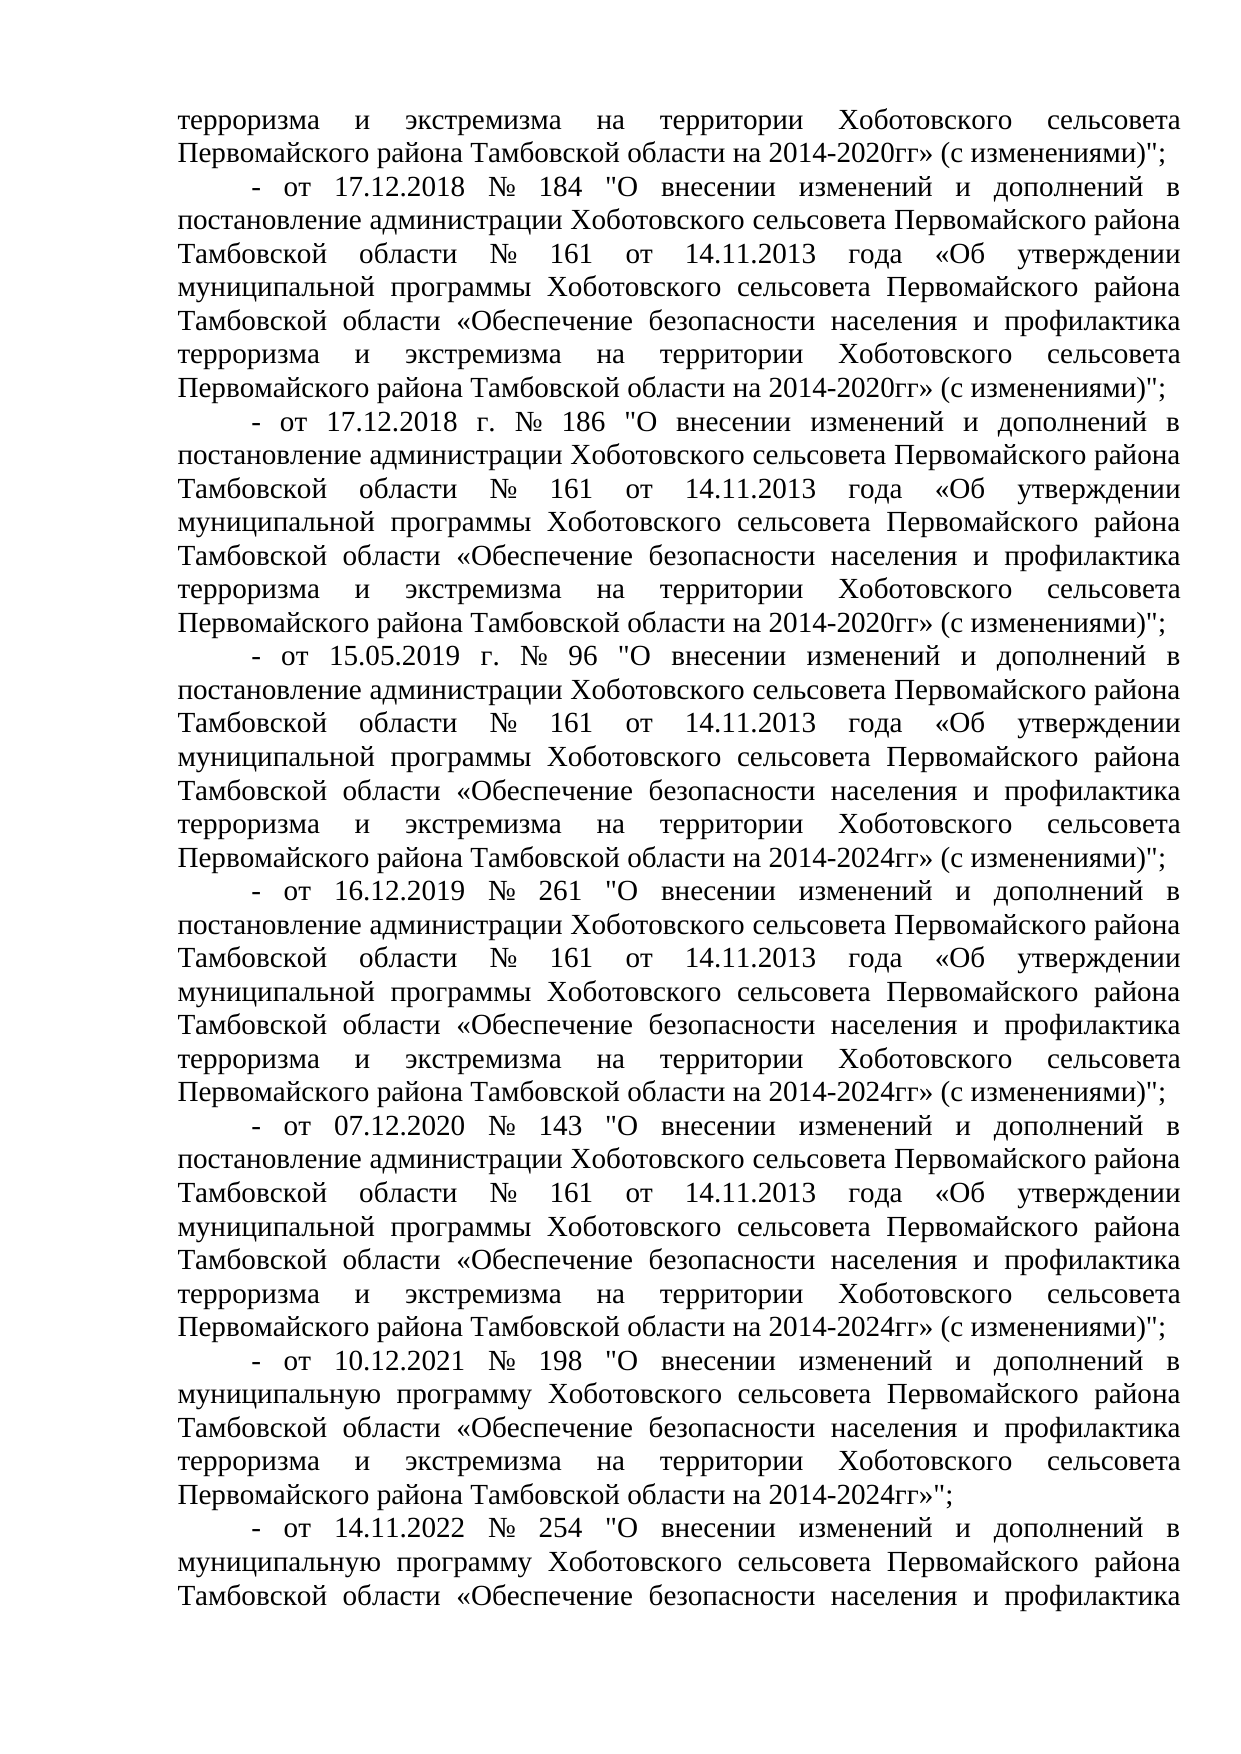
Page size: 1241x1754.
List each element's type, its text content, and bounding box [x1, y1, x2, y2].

text - от 17.12.2018 г. № 186 "О внесении изменений и дополнений в постановление администрации Хоботовского сельсовета Первомайского района Тамбовской области № 161 от 14.11.2013 года «Об утверждении муниципальной программы Хоботовского сельсовета Первомайского района Тамбовской области «Обеспечение безопасности населения и профилактика терроризма и экстремизма на территории Хоботовского сельсовета Первомайского района Тамбовской области на 2014-2020гг» (с изменениями)"; [177, 404, 1181, 638]
text - от 10.12.2021 № 198 "О внесении изменений и дополнений в муниципальную программу Хоботовского сельсовета Первомайского района Тамбовской области «Обеспечение безопасности населения и профилактика терроризма и экстремизма на территории Хоботовского сельсовета Первомайского района Тамбовской области на 2014-2024гг»"; [177, 1343, 1181, 1511]
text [177, 1511, 1181, 1611]
text - от 16.12.2019 № 261 "О внесении изменений и дополнений в постановление администрации Хоботовского сельсовета Первомайского района Тамбовской области № 161 от 14.11.2013 года «Об утверждении муниципальной программы Хоботовского сельсовета Первомайского района Тамбовской области «Обеспечение безопасности населения и профилактика терроризма и экстремизма на территории Хоботовского сельсовета Первомайского района Тамбовской области на 2014-2024гг» (с изменениями)"; [177, 873, 1181, 1108]
text - от 17.12.2018 № 184 "О внесении изменений и дополнений в постановление администрации Хоботовского сельсовета Первомайского района Тамбовской области № 161 от 14.11.2013 года «Об утверждении муниципальной программы Хоботовского сельсовета Первомайского района Тамбовской области «Обеспечение безопасности населения и профилактика терроризма и экстремизма на территории Хоботовского сельсовета Первомайского района Тамбовской области на 2014-2020гг» (с изменениями)"; [177, 169, 1181, 404]
text - от 07.12.2020 № 143 "О внесении изменений и дополнений в постановление администрации Хоботовского сельсовета Первомайского района Тамбовской области № 161 от 14.11.2013 года «Об утверждении муниципальной программы Хоботовского сельсовета Первомайского района Тамбовской области «Обеспечение безопасности населения и профилактика терроризма и экстремизма на территории Хоботовского сельсовета Первомайского района Тамбовской области на 2014-2024гг» (с изменениями)"; [177, 1108, 1181, 1343]
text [177, 102, 1181, 169]
text - от 15.05.2019 г. № 96 "О внесении изменений и дополнений в постановление администрации Хоботовского сельсовета Первомайского района Тамбовской области № 161 от 14.11.2013 года «Об утверждении муниципальной программы Хоботовского сельсовета Первомайского района Тамбовской области «Обеспечение безопасности населения и профилактика терроризма и экстремизма на территории Хоботовского сельсовета Первомайского района Тамбовской области на 2014-2024гг» (с изменениями)"; [177, 638, 1181, 873]
